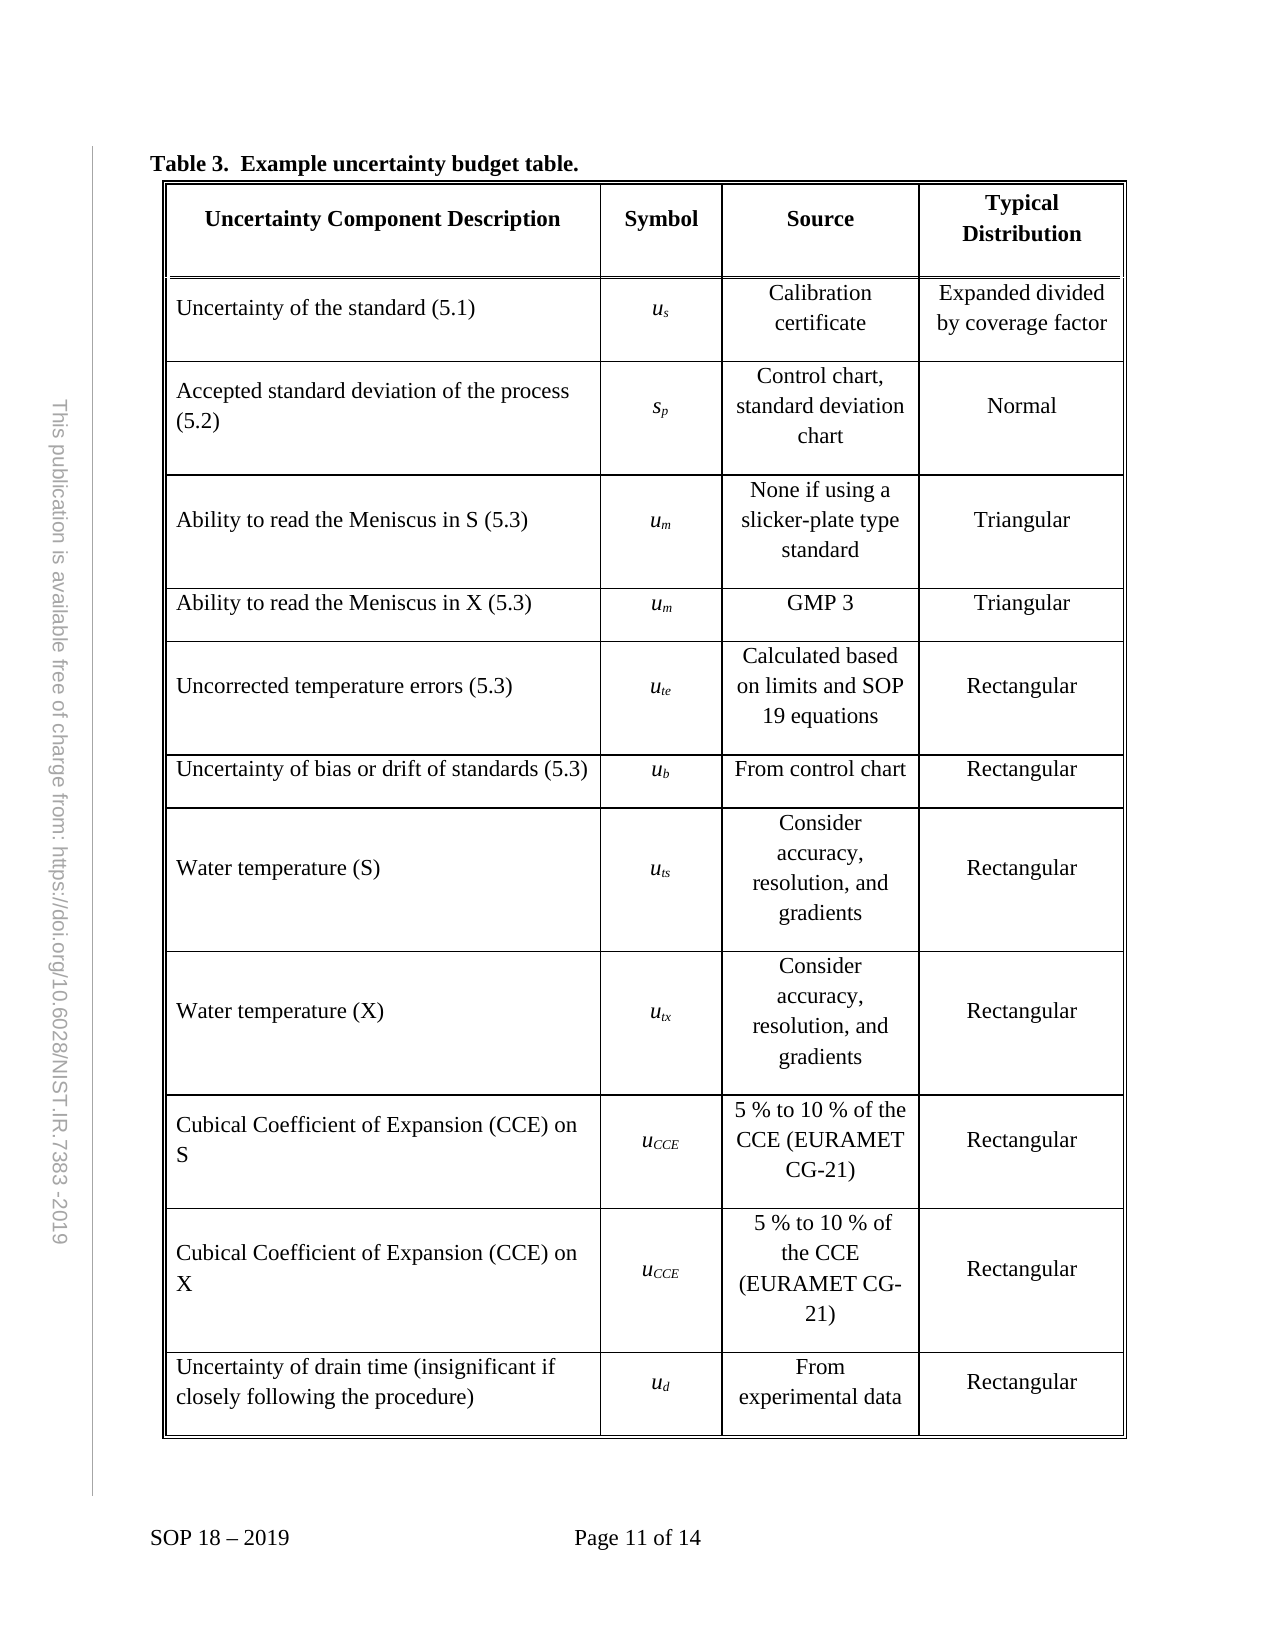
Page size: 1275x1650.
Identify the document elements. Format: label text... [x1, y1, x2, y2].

table_cell uCCE [601, 1096, 721, 1208]
table_cell Consider accuracy, resolution, and gradients [723, 952, 918, 1094]
table_cell Calibration certificate [723, 279, 918, 361]
table_cell um [601, 589, 721, 641]
table_cell Rectangular [920, 1096, 1123, 1208]
table_cell us [601, 279, 721, 361]
table_header Symbol [601, 185, 721, 276]
table_cell From control chart [723, 756, 918, 807]
table_header Uncertainty Component Description [167, 185, 600, 276]
table_cell ute [601, 642, 721, 754]
table_cell GMP 3 [723, 589, 918, 641]
table_cell Calculated based on limits and SOP 19 equations [723, 642, 918, 754]
table_cell Uncorrected temperature errors (5.3) [167, 642, 600, 754]
table_cell Rectangular [920, 642, 1123, 754]
table_header Typical Distribution [920, 185, 1123, 276]
table_cell ud [601, 1353, 721, 1434]
table_cell um [601, 476, 721, 587]
table_cell uCCE [601, 1209, 721, 1351]
table_cell Water temperature (X) [167, 952, 600, 1094]
table_cell Rectangular [920, 1209, 1123, 1351]
table_header Source [723, 185, 918, 276]
table_cell Triangular [920, 476, 1123, 587]
table_cell Cubical Coefficient of Expansion (CCE) on S [167, 1096, 600, 1208]
table_cell Rectangular [920, 809, 1123, 951]
table_cell Ability to read the Meniscus in X (5.3) [167, 589, 600, 641]
table_cell Uncertainty of the standard (5.1) [167, 276, 600, 361]
table_cell Cubical Coefficient of Expansion (CCE) on X [167, 1209, 600, 1351]
table_cell utx [601, 952, 721, 1094]
table_cell sp [601, 362, 721, 474]
table_cell None if using a slicker-plate type standard [723, 476, 918, 587]
table_cell ub [601, 756, 721, 807]
text Table 3. Example uncertainty budget table. [150, 150, 1125, 176]
table_cell Rectangular [920, 952, 1123, 1094]
table_cell Expanded divided by coverage factor [920, 276, 1123, 361]
table_cell 5 % to 10 % of the CCE (EURAMET CG-21) [723, 1209, 918, 1351]
table_cell Ability to read the Meniscus in S (5.3) [167, 476, 600, 587]
table_cell Control chart, standard deviation chart [723, 362, 918, 474]
table_cell Rectangular [920, 1353, 1123, 1434]
table_cell Rectangular [920, 756, 1123, 807]
table_cell Water temperature (S) [167, 809, 600, 951]
table_cell Uncertainty of drain time (insignificant if closely following the procedure) [167, 1353, 600, 1434]
table_cell Triangular [920, 589, 1123, 641]
table_cell Uncertainty of bias or drift of standards (5.3) [167, 756, 600, 807]
table_cell From experimental data [723, 1353, 918, 1434]
table_cell Consider accuracy, resolution, and gradients [723, 809, 918, 951]
table_cell uts [601, 809, 721, 951]
table_cell Accepted standard deviation of the process (5.2) [167, 362, 600, 474]
table_cell Normal [920, 362, 1123, 474]
table_cell 5 % to 10 % of the CCE (EURAMET CG-21) [723, 1096, 918, 1208]
